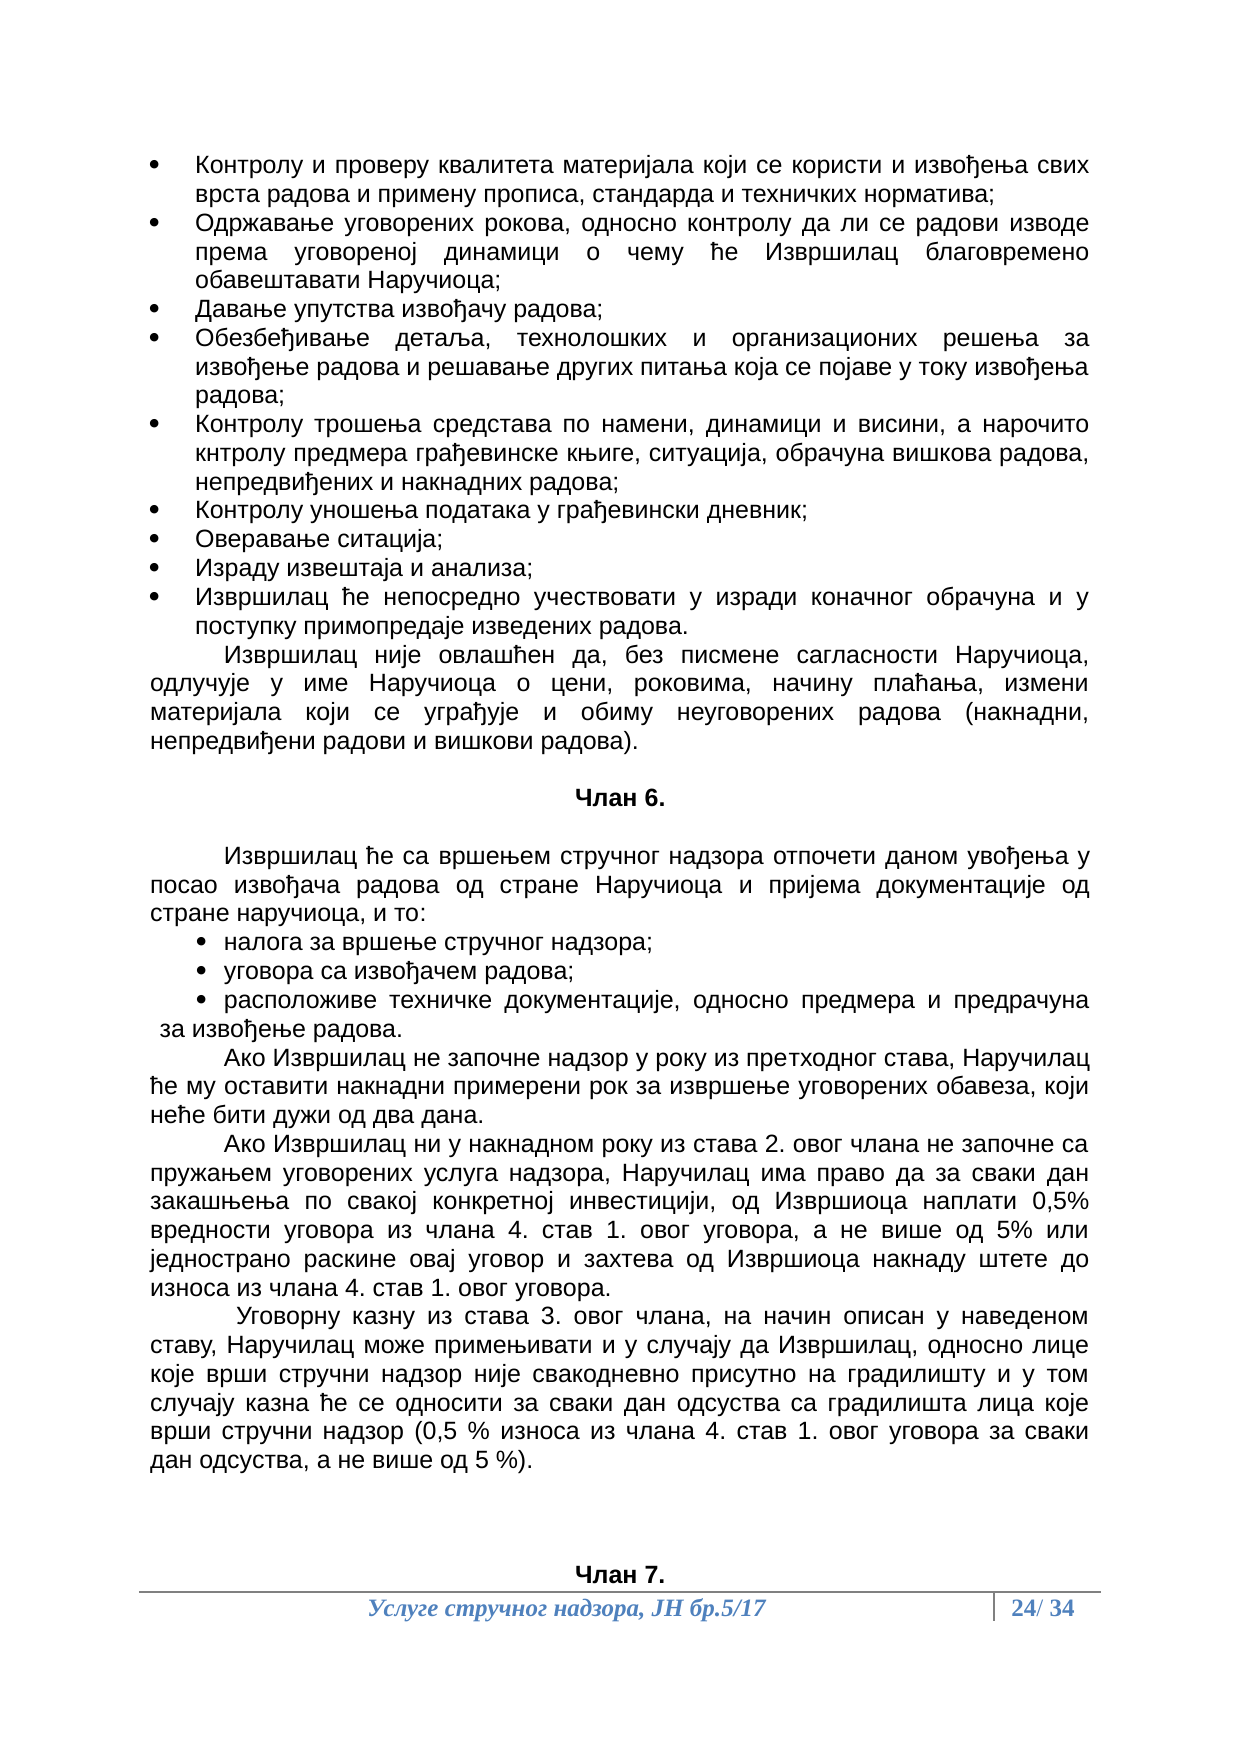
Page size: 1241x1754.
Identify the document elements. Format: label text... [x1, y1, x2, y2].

list уговора са извођачем радова; [197, 956, 1090, 985]
list Контролу и проверу квалитета материјала који се користи и извођења свих врста радова и примену прописа, стандарда и техничких норматива; [150, 150, 1090, 208]
text Уговорну казну из става 3. овог члана, на начин описан у наведеном ставу, Наручилац може примењивати и у случају да Извршилац, односно лице које врши стручни надзор није свакодневно присутно на градилишту и у том случају казна ће се односити за сваки дан одсуства са градилишта лица које врши стручни надзор (0,5 % износа из члана 4. став 1. овог уговора за сваки дан одсуства, а не више од 5 %). [150, 1301, 1090, 1474]
text Ако Извршилац ни у накнадном року из става 2. овог члана не започне са пружањем уговорених услуга надзора, Наручилац има право да за сваки дан закашњења по свакој конкретној инвестицији, од Извршиоца наплати 0,5% вредности уговора из члана 4. став 1. овог уговора, а не више од 5% или једнострано раскине овај уговор и захтева од Извршиоца накнаду штете до износа из члана 4. став 1. овог уговора. [150, 1129, 1090, 1301]
list налога за вршење стручног надзора; [197, 927, 1090, 956]
text Члан 7. [150, 1560, 1090, 1589]
list Израду извештаја и анализа; [150, 553, 1090, 582]
list Давање упутства извођачу радова; [150, 294, 1090, 323]
list Одржавање уговорених рокова, односно контролу да ли се радови изводе према уговореној динамици о чему ће Извршилац благовремено обавештавати Наручиоца; [150, 208, 1090, 294]
text Члан 6. [150, 783, 1090, 812]
list Обезбеђивање детаља, технолошких и организационих решења за извођење радова и решавање других питања која се појаве у току извођења радова; [150, 323, 1090, 409]
text Извршилац није овлашћен да, без писмене сагласности Наручиоца, одлучује у име Наручиоца о цени, роковима, начину плаћања, измени материјала који се уграђује и обиму неуговорених радова (накнадни, непредвиђени радови и вишкови радова). [150, 640, 1090, 755]
list расположиве техничке документације, односно предмера и предрачуна за извођење радова. [159, 985, 1090, 1042]
list Контролу трошења средстава по намени, динамици и висини, а нарочито кнтролу предмера грађевинске књиге, ситуација, обрачуна вишкова радова, непредвиђених и накнадних радова; [150, 409, 1090, 496]
text Ако Извршилац не започне надзор у року из претходног става, Наручилац ће му оставити накнадни примерени рок за извршење уговорених обавеза, који неће бити дужи од два дана. [150, 1042, 1090, 1129]
text Извршилац ће са вршењем стручног надзора отпочети даном увођења у посао извођача радова од стране Наручиоца и пријема документације од стране наручиоца, и то: [150, 841, 1090, 927]
list Извршилац ће непосредно учествовати у изради коначног обрачуна и у поступку примопредаје изведених радова. [150, 582, 1090, 640]
list Контролу уношења података у грађевински дневник; [150, 496, 1090, 524]
list Оверавање ситација; [150, 524, 1090, 553]
